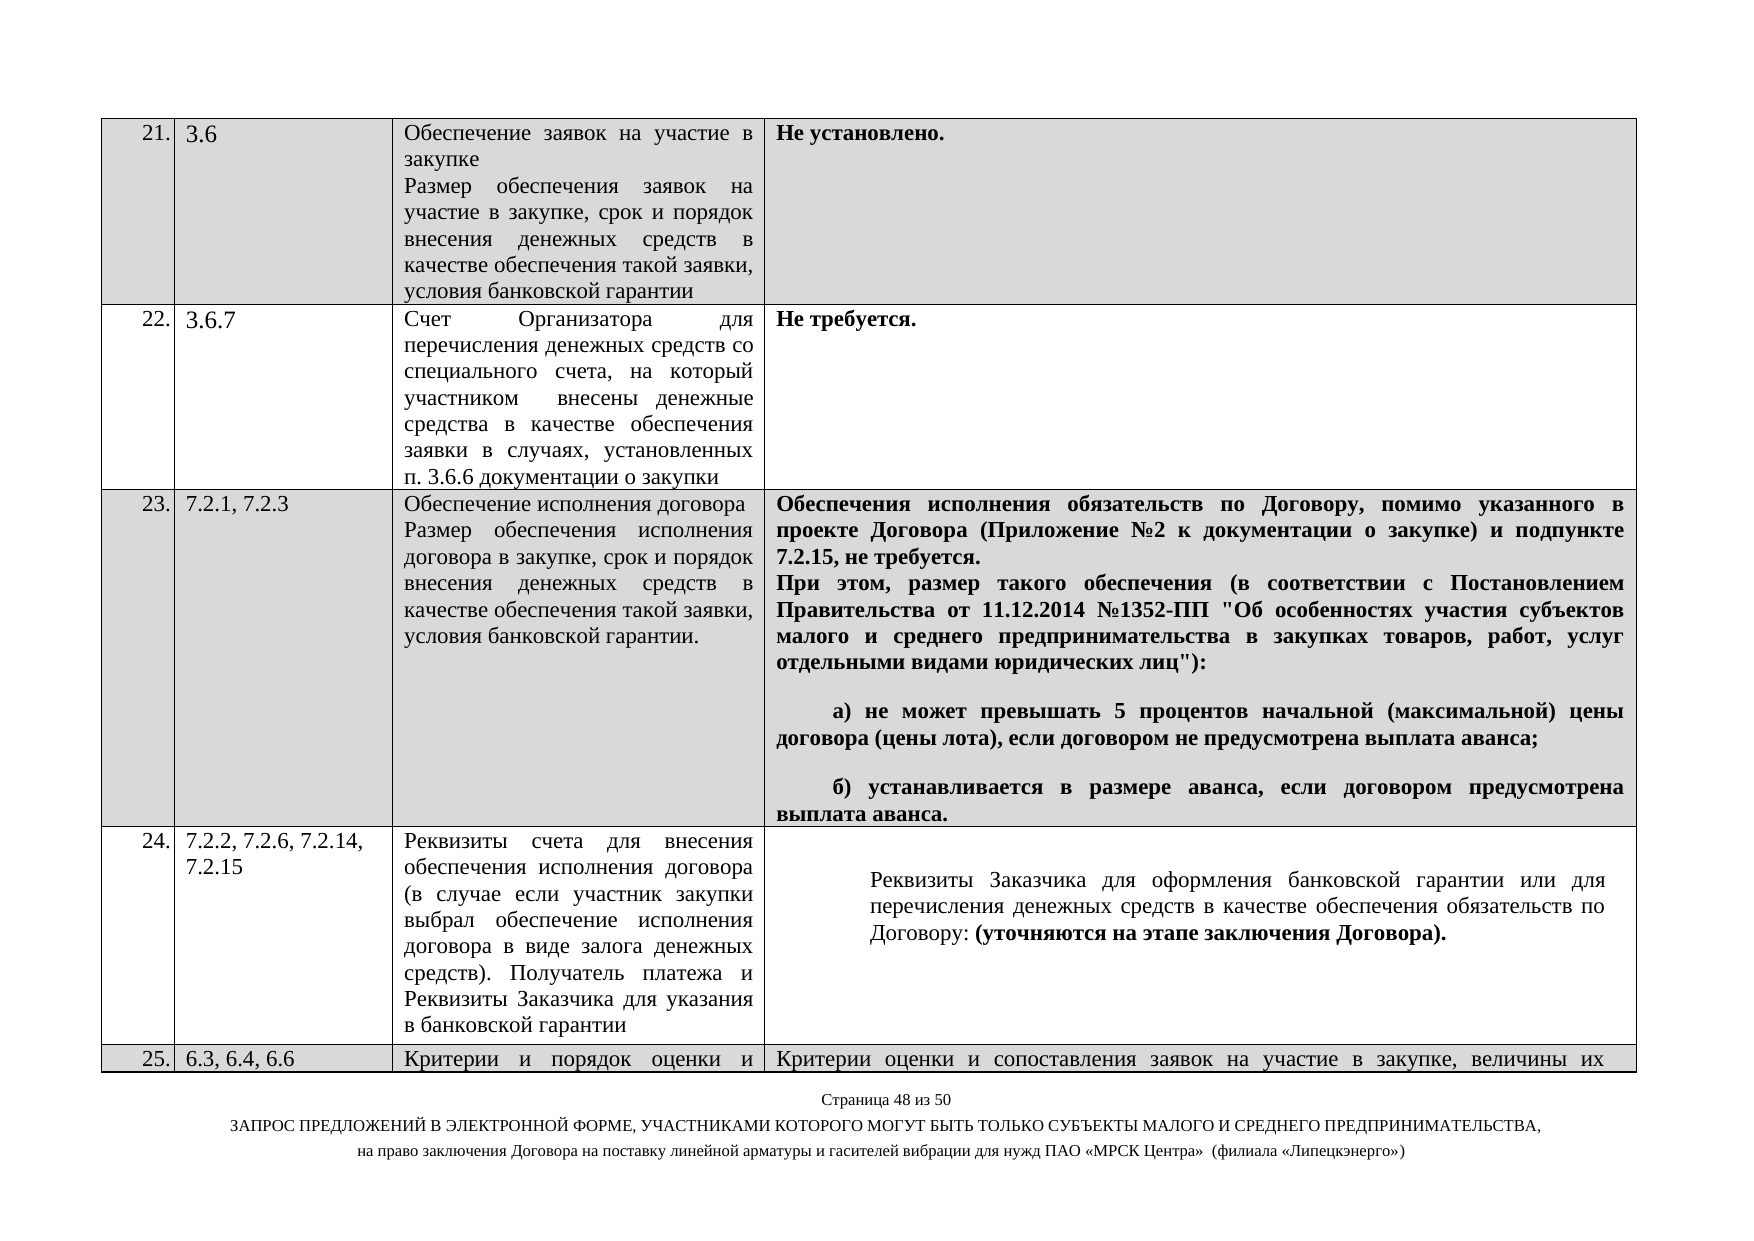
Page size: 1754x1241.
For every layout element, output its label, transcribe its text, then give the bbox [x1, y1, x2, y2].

table_cell Счет Организатора для перечисления денежных средств со специального счета, на который участником внесены денежные средства в качестве обеспечения заявки в случаях, установленных п. 3.6.6 документации о закупки [393, 305, 764, 489]
table_cell 7.2.1, 7.2.3 [175, 490, 392, 826]
table_cell [102, 490, 174, 826]
table_cell [102, 119, 174, 304]
table_cell [102, 827, 174, 1044]
table_cell 7.2.2, 7.2.6, 7.2.14, 7.2.15 [175, 827, 392, 1044]
table_cell 3.6 [175, 119, 392, 304]
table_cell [393, 1045, 764, 1071]
table_cell Обеспечение заявок на участие в закупке Размер обеспечения заявок на участие в закупке, срок и порядок внесения денежных средств в качестве обеспечения такой заявки, условия банковской гарантии [393, 119, 764, 304]
table_cell [102, 1045, 174, 1071]
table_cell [765, 1045, 1636, 1071]
table_cell Обеспечение исполнения договора Размер обеспечения исполнения договора в закупке, срок и порядок внесения денежных средств в качестве обеспечения такой заявки, условия банковской гарантии. [393, 490, 764, 826]
table_cell 6.3, 6.4, 6.6 [175, 1045, 392, 1071]
table_cell Реквизиты Заказчика для оформления банковской гарантии или для перечисления денежных средств в качестве обеспечения обязательств по Договору: (уточняются на этапе заключения Договора). [765, 827, 1636, 1044]
table_cell Не требуется. [765, 305, 1636, 489]
table_cell 3.6.7 [175, 305, 392, 489]
table_cell Не установлено. [765, 119, 1636, 304]
table_cell Обеспечения исполнения обязательств по Договору, помимо указанного в проекте Договора (Приложение №2 к документации о закупке) и подпункте 7.2.15, не требуется. При этом, размер такого обеспечения (в соответствии с Постановлением Правительства от 11.12.2014 №1352-ПП "Об особенностях участия субъектов малого и среднего предпринимательства в закупках товаров, работ, услуг отдельными видами юридических лиц"): а) не может превышать 5 процентов начальной (максимальной) цены договора (цены лота), если договором не предусмотрена выплата аванса; б) устанавливается в размере аванса, если договором предусмотрена выплата аванса. [765, 490, 1636, 826]
table_cell [102, 305, 174, 489]
table_cell Реквизиты счета для внесения обеспечения исполнения договора (в случае если участник закупки выбрал обеспечение исполнения договора в виде залога денежных средств). Получатель платежа и Реквизиты Заказчика для указания в банковской гарантии [393, 827, 764, 1044]
